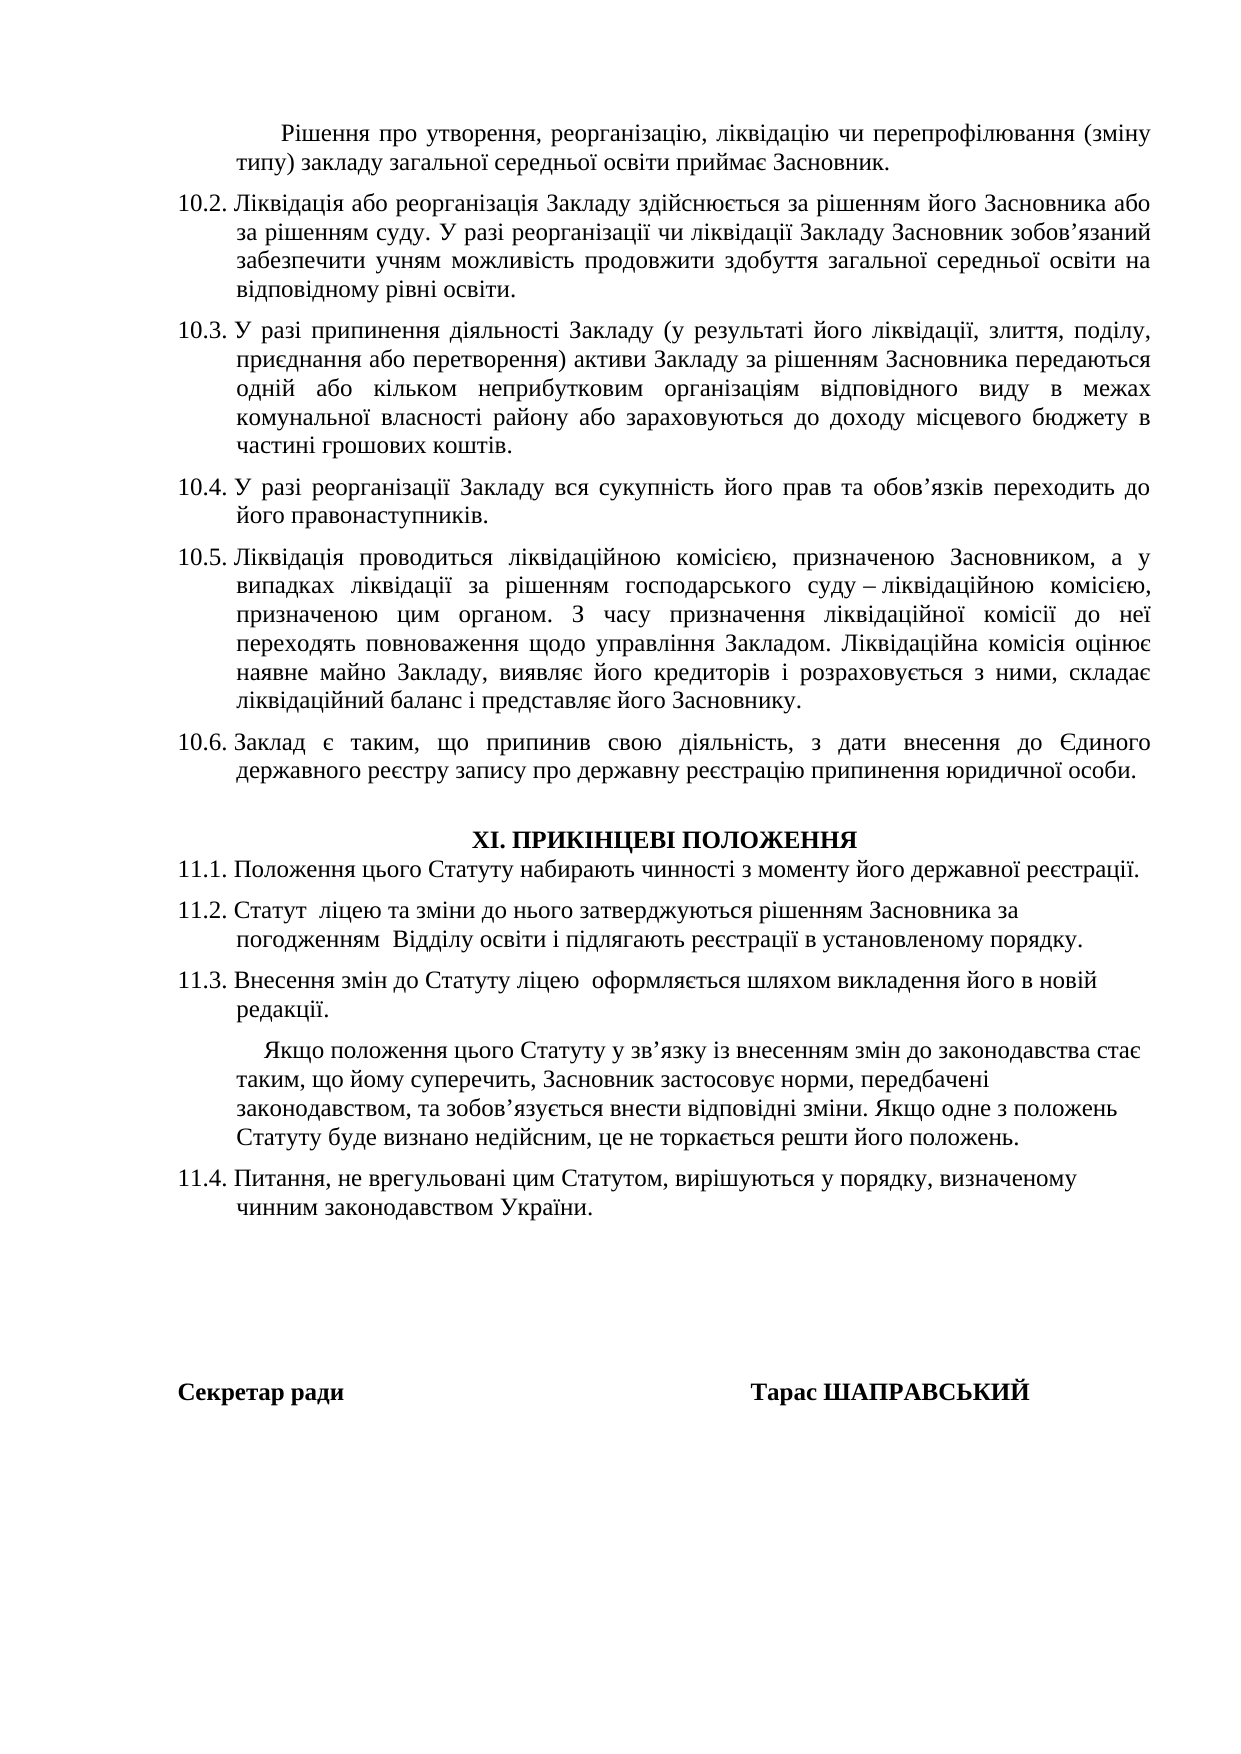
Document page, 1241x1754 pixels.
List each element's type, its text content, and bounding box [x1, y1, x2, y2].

text 10.3. У разі припинення діяльності Закладу (у результаті його ліквідації, злиття, поділу, приєднання або перетворення) активи Закладу за рішенням Засновника передаються одній або кільком неприбутковим організаціям відповідного виду в межах комунальної власності району або зараховуються до доходу місцевого бюджету в частині грошових коштів. [177, 316, 1152, 459]
text Секретар ради Тарас ШАПРАВСЬКИЙ [177, 1377, 1152, 1406]
text Рішення про утворення, реорганізацію, ліквідацію чи перепрофілювання (зміну типу) закладу загальної середньої освіти приймає Засновник. [236, 118, 1152, 176]
text 10.4. У разі реорганізації Закладу вся сукупність його прав та обов’язків переходить до його правонаступників. [177, 472, 1152, 529]
text 10.5. Ліквідація проводиться ліквідаційною комісією, призначеною Засновником, а у випадках ліквідації за рішенням господарського суду – ліквідаційною комісією, призначеною цим органом. З часу призначення ліквідаційної комісії до неї переходять повноваження щодо управління Закладом. Ліквідаційна комісія оцінює наявне майно Закладу, виявляє його кредиторів і розраховується з ними, складає ліквідаційний баланс і представляє його Засновнику. [177, 542, 1152, 714]
text 11.1. Положення цього Статуту набирають чинності з моменту його державної реєстрації. [177, 854, 1152, 883]
text ХІ. ПРИКІНЦЕВІ ПОЛОЖЕННЯ [177, 826, 1152, 854]
text 11.3. Внесення змін до Статуту ліцею оформляється шляхом викладення його в новій редакції. [177, 966, 1152, 1023]
text 11.2. Статут ліцею та зміни до нього затверджуються рішенням Засновника за погодженням Відділу освіти і підлягають реєстрації в установленому порядку. [177, 896, 1152, 953]
text 10.2. Ліквідація або реорганізація Закладу здійснюється за рішенням його Засновника або за рішенням суду. У разі реорганізації чи ліквідації Закладу Засновник зобов’язаний забезпечити учням можливість продовжити здобуття загальної середньої освіти на відповідному рівні освіти. [177, 188, 1152, 303]
text 11.4. Питання, не врегульовані цим Статутом, вирішуються у порядку, визначеному чинним законодавством України. [177, 1163, 1152, 1221]
text 10.6. Заклад є таким, що припинив свою діяльність, з дати внесення до Єдиного державного реєстру запису про державну реєстрацію припинення юридичної особи. [177, 727, 1152, 784]
text Якщо положення цього Статуту у зв’язку із внесенням змін до законодавства стає таким, що йому суперечить, Засновник застосовує норми, передбачені законодавством, та зобов’язується внести відповідні зміни. Якщо одне з положень Статуту буде визнано недійсним, це не торкається решти його положень. [177, 1036, 1152, 1151]
